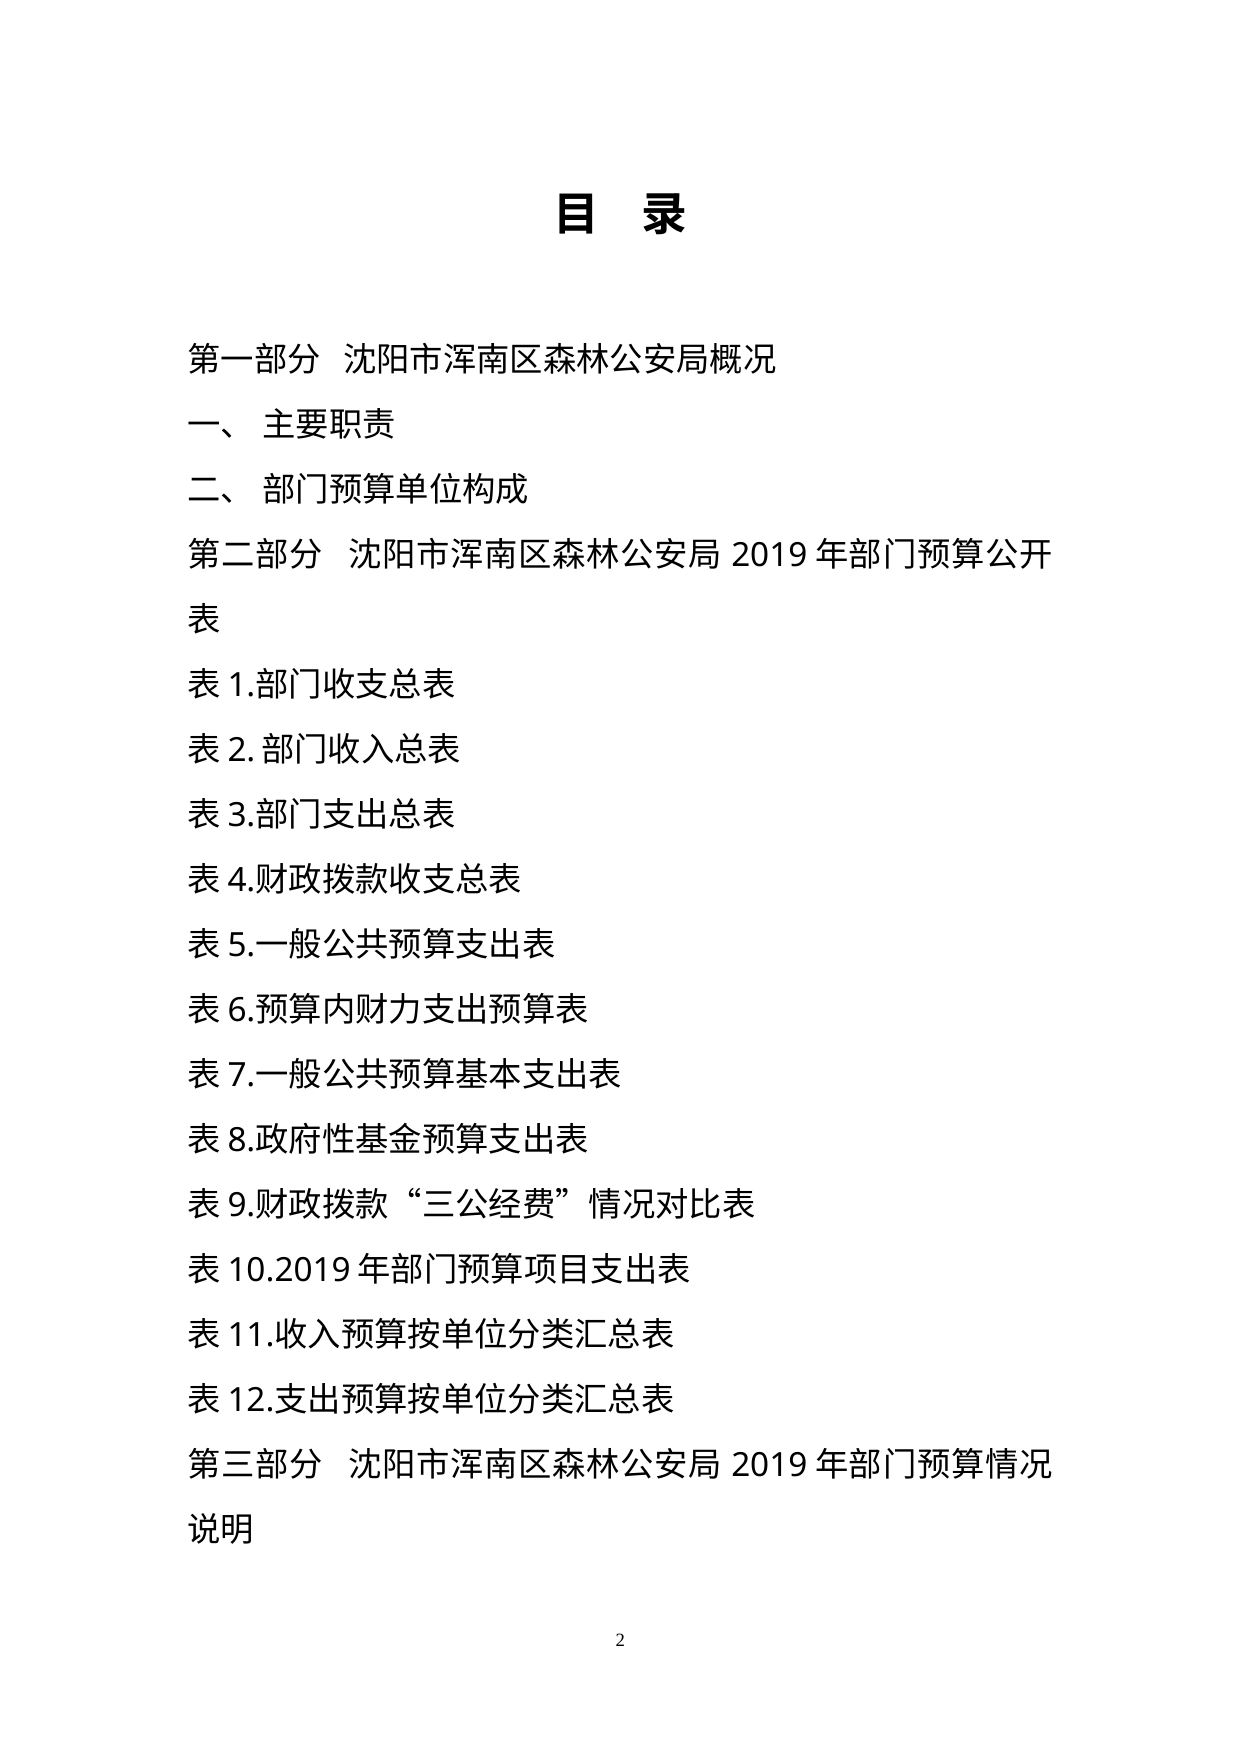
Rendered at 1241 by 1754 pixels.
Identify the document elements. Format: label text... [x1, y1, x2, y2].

text 表1.部门收支总表 [187, 649, 1053, 714]
text 表9.财政拨款“三公经费”情况对比表 [187, 1169, 1053, 1234]
text 表4.财政拨款收支总表 [187, 844, 1053, 909]
text 第三部分 沈阳市浑南区森林公安局2019年部门预算情况说明 [187, 1429, 1053, 1559]
text 目 录 [187, 162, 1053, 259]
text 表3.部门支出总表 [187, 779, 1053, 844]
text 第二部分 沈阳市浑南区森林公安局2019年部门预算公开表 [187, 519, 1053, 649]
text 表7.一般公共预算基本支出表 [187, 1039, 1053, 1104]
text 表12.支出预算按单位分类汇总表 [187, 1364, 1053, 1429]
list 部门预算单位构成 [187, 454, 1053, 519]
text 表8.政府性基金预算支出表 [187, 1104, 1053, 1169]
list 主要职责 [187, 389, 1053, 454]
text 表11.收入预算按单位分类汇总表 [187, 1299, 1053, 1364]
text 第一部分 沈阳市浑南区森林公安局概况 [187, 324, 1053, 389]
text 表5.一般公共预算支出表 [187, 909, 1053, 974]
text 表10.2019年部门预算项目支出表 [187, 1234, 1053, 1299]
text 表2. 部门收入总表 [187, 714, 1053, 779]
text 表6.预算内财力支出预算表 [187, 974, 1053, 1039]
